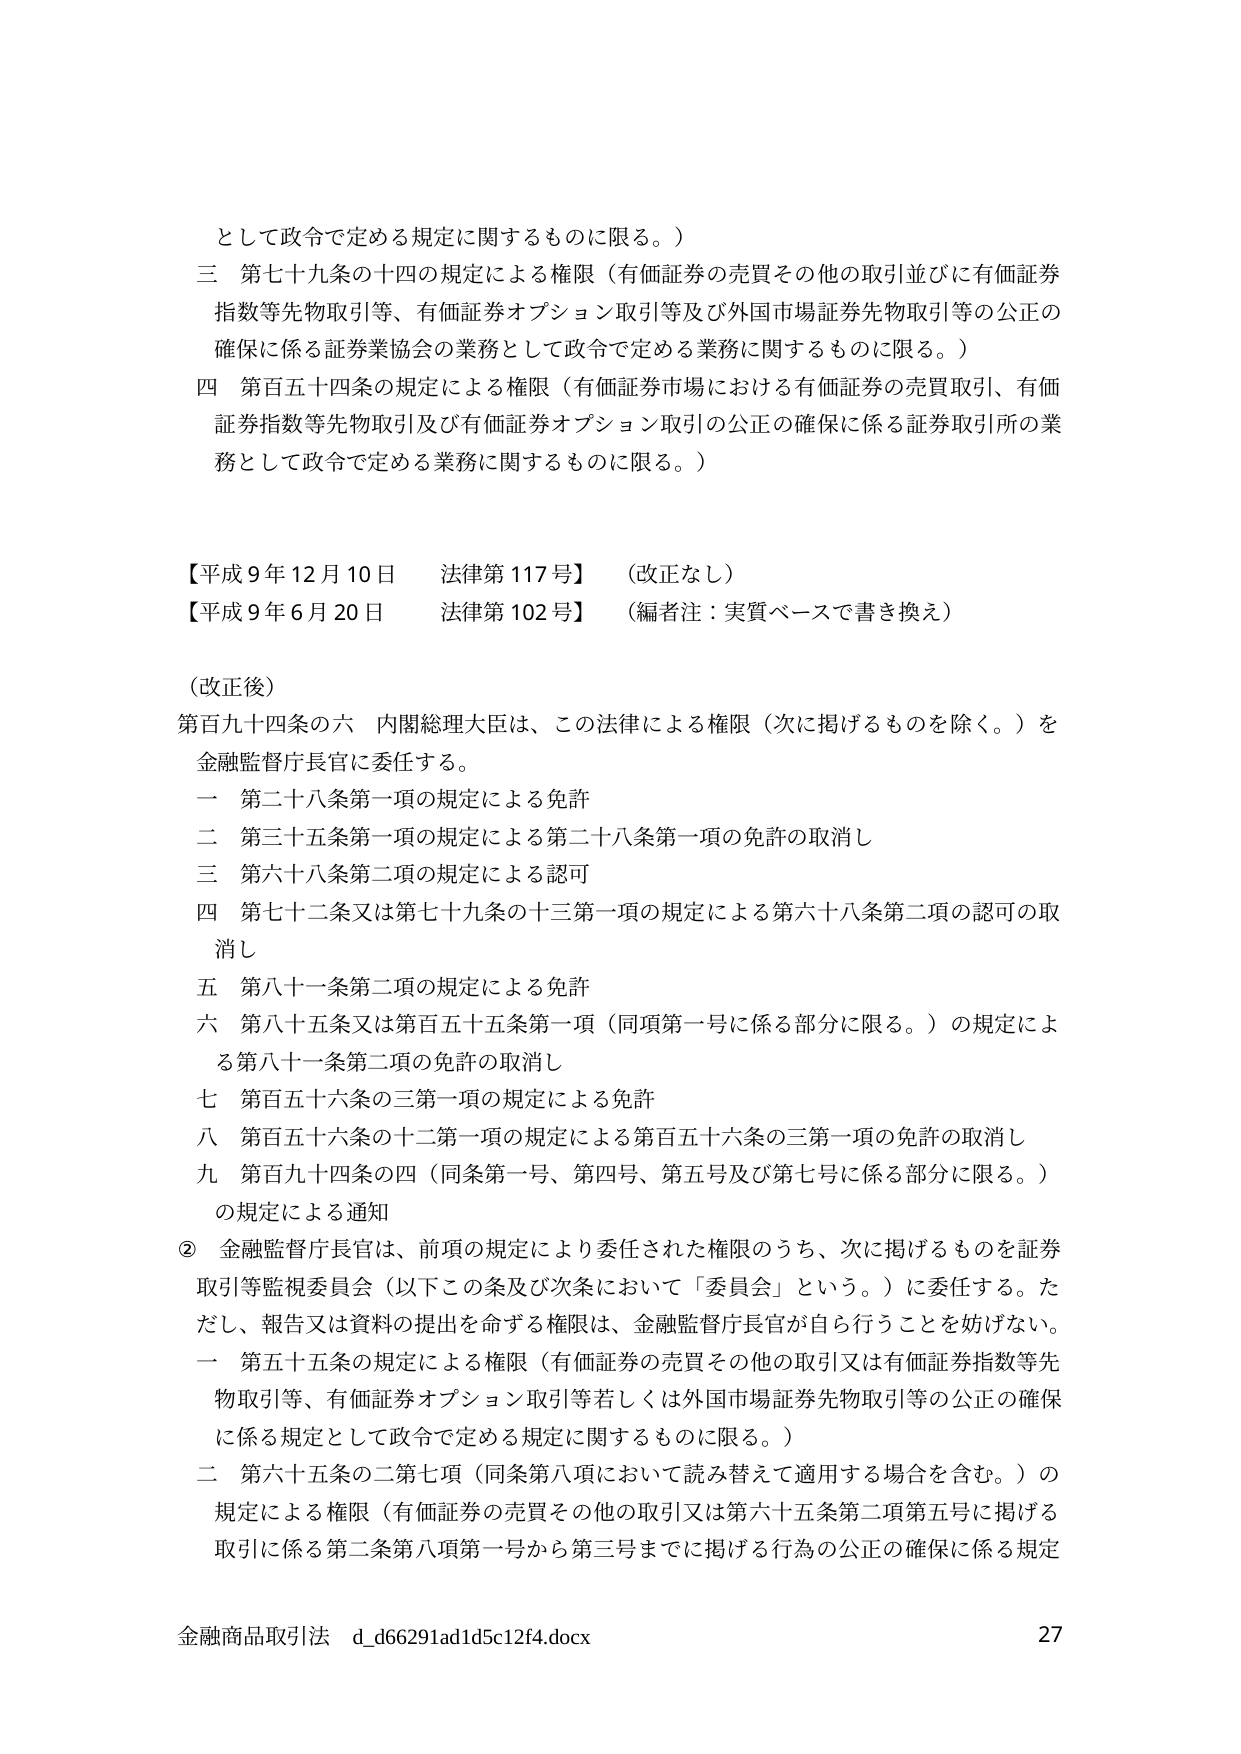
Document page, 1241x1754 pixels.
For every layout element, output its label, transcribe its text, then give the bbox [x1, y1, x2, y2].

text 五 第八十一条第二項の規定による免許 [196, 967, 1063, 1004]
text 六 第八十五条又は第百五十五条第一項（同項第一号に係る部分に限る。）の規定による第八十一条第二項の免許の取消し [196, 1004, 1063, 1079]
text 一 第五十五条の規定による権限（有価証券の売買その他の取引又は有価証券指数等先物取引等、有価証券オプション取引等若しくは外国市場証券先物取引等の公正の確保に係る規定として政令で定める規定に関するものに限る。） [196, 1342, 1063, 1454]
text 第百九十四条の六 内閣総理大臣は、この法律による権限（次に掲げるものを除く。）を金融監督庁長官に委任する。 [177, 704, 1063, 779]
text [196, 217, 1063, 254]
text 三 第七十九条の十四の規定による権限（有価証券の売買その他の取引並びに有価証券指数等先物取引等、有価証券オプション取引等及び外国市場証券先物取引等の公正の確保に係る証券業協会の業務として政令で定める業務に関するものに限る。） [196, 254, 1063, 367]
text 九 第百九十四条の四（同条第一号、第四号、第五号及び第七号に係る部分に限る。）の規定による通知 [196, 1154, 1063, 1229]
text 【平成9年12月10日 法律第117号】 （改正なし） [177, 554, 1063, 592]
text 七 第百五十六条の三第一項の規定による免許 [196, 1079, 1063, 1117]
text 四 第百五十四条の規定による権限（有価証券市場における有価証券の売買取引、有価証券指数等先物取引及び有価証券オプション取引の公正の確保に係る証券取引所の業務として政令で定める業務に関するものに限る。） [196, 367, 1063, 479]
text （改正後） [177, 667, 1063, 704]
text 八 第百五十六条の十二第一項の規定による第百五十六条の三第一項の免許の取消し [196, 1117, 1063, 1154]
text 四 第七十二条又は第七十九条の十三第一項の規定による第六十八条第二項の認可の取消し [196, 892, 1063, 967]
text 一 第二十八条第一項の規定による免許 [196, 779, 1063, 817]
text 三 第六十八条第二項の規定による認可 [196, 854, 1063, 892]
text 二 第三十五条第一項の規定による第二十八条第一項の免許の取消し [196, 817, 1063, 854]
text ② 金融監督庁長官は、前項の規定により委任された権限のうち、次に掲げるものを証券取引等監視委員会（以下この条及び次条において「委員会」という。）に委任する。ただし、報告又は資料の提出を命ずる権限は、金融監督庁長官が自ら行うことを妨げない。 [177, 1229, 1063, 1342]
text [196, 1454, 1063, 1567]
text 【平成9年6月20日 法律第102号】 （編者注：実質ベースで書き換え） [177, 592, 1063, 629]
